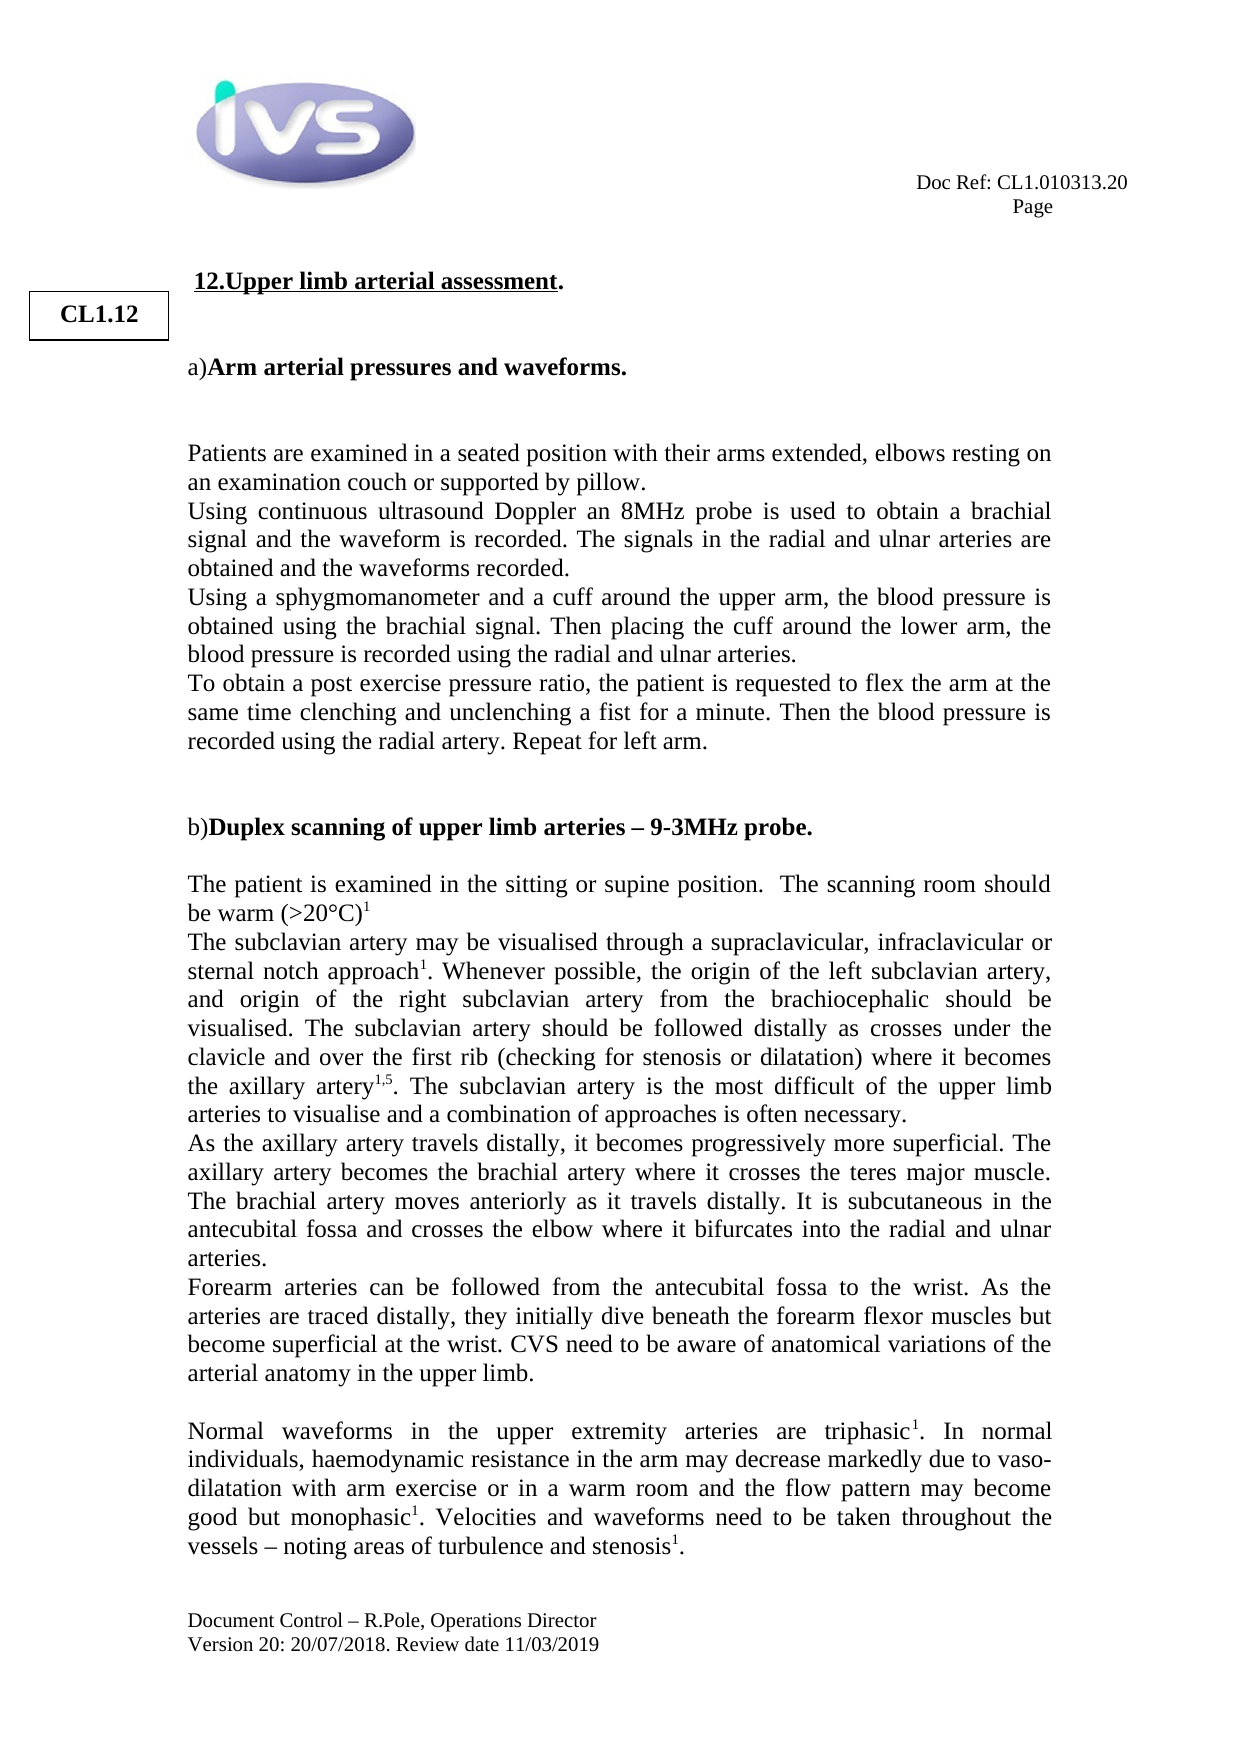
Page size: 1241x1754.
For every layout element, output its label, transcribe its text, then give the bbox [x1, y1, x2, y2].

text As the axillary artery travels distally, it becomes progressively more superficial. The axillary artery becomes the brachial artery where it crosses the teres major muscle. The brachial artery moves anteriorly as it travels distally. It is subcutaneous in the antecubital fossa and crosses the elbow where it bifurcates into the radial and ulnar arteries. [187, 1128, 1053, 1272]
text To obtain a post exercise pressure ratio, the patient is requested to flex the arm at the same time clenching and unclenching a fist for a minute. Then the blood pressure is recorded using the radial artery. Repeat for left arm. [187, 668, 1053, 754]
text Forearm arteries can be followed from the antecubital fossa to the wrist. As the arteries are traced distally, they initially dive beneath the forearm flexor muscles but become superficial at the wrist. CVS need to be aware of anatomical variations of the arterial anatomy in the upper limb. [187, 1272, 1053, 1387]
list Arm arterial pressures and waveforms. [187, 352, 1053, 381]
text Using continuous ultrasound Doppler an 8MHz probe is used to obtain a brachial signal and the waveform is recorded. The signals in the radial and ulnar arteries are obtained and the waveforms recorded. [187, 496, 1053, 582]
text Using a sphygmomanometer and a cuff around the upper arm, the blood pressure is obtained using the brachial signal. Then placing the cuff around the lower arm, the blood pressure is recorded using the radial and ulnar arteries. [187, 582, 1053, 668]
text Normal waveforms in the upper extremity arteries are triphasic1. In normal individuals, haemodynamic resistance in the arm may decrease markedly due to vaso-dilatation with arm exercise or in a warm room and the flow pattern may become good but monophasic1. Velocities and waveforms need to be taken throughout the vessels – noting areas of turbulence and stenosis1. [187, 1416, 1053, 1559]
picture [187, 75, 416, 189]
text The subclavian artery may be visualised through a supraclavicular, infraclavicular or sternal notch approach1. Whenever possible, the origin of the left subclavian artery, and origin of the right subclavian artery from the brachiocephalic should be visualised. The subclavian artery should be followed distally as crosses under the clavicle and over the first rib (checking for stenosis or dilatation) where it becomes the axillary artery1,5. The subclavian artery is the most difficult of the upper limb arteries to visualise and a combination of approaches is often necessary. [187, 927, 1053, 1128]
text 12.Upper limb arterial assessment. [187, 266, 1053, 294]
text Patients are examined in a seated position with their arms extended, elbows resting on an examination couch or supported by pillow. [187, 438, 1053, 496]
list Duplex scanning of upper limb arteries – 9-3MHz probe. [187, 812, 1053, 841]
text The patient is examined in the sitting or supine position. The scanning room should be warm (>20°C)1 [187, 869, 1053, 927]
